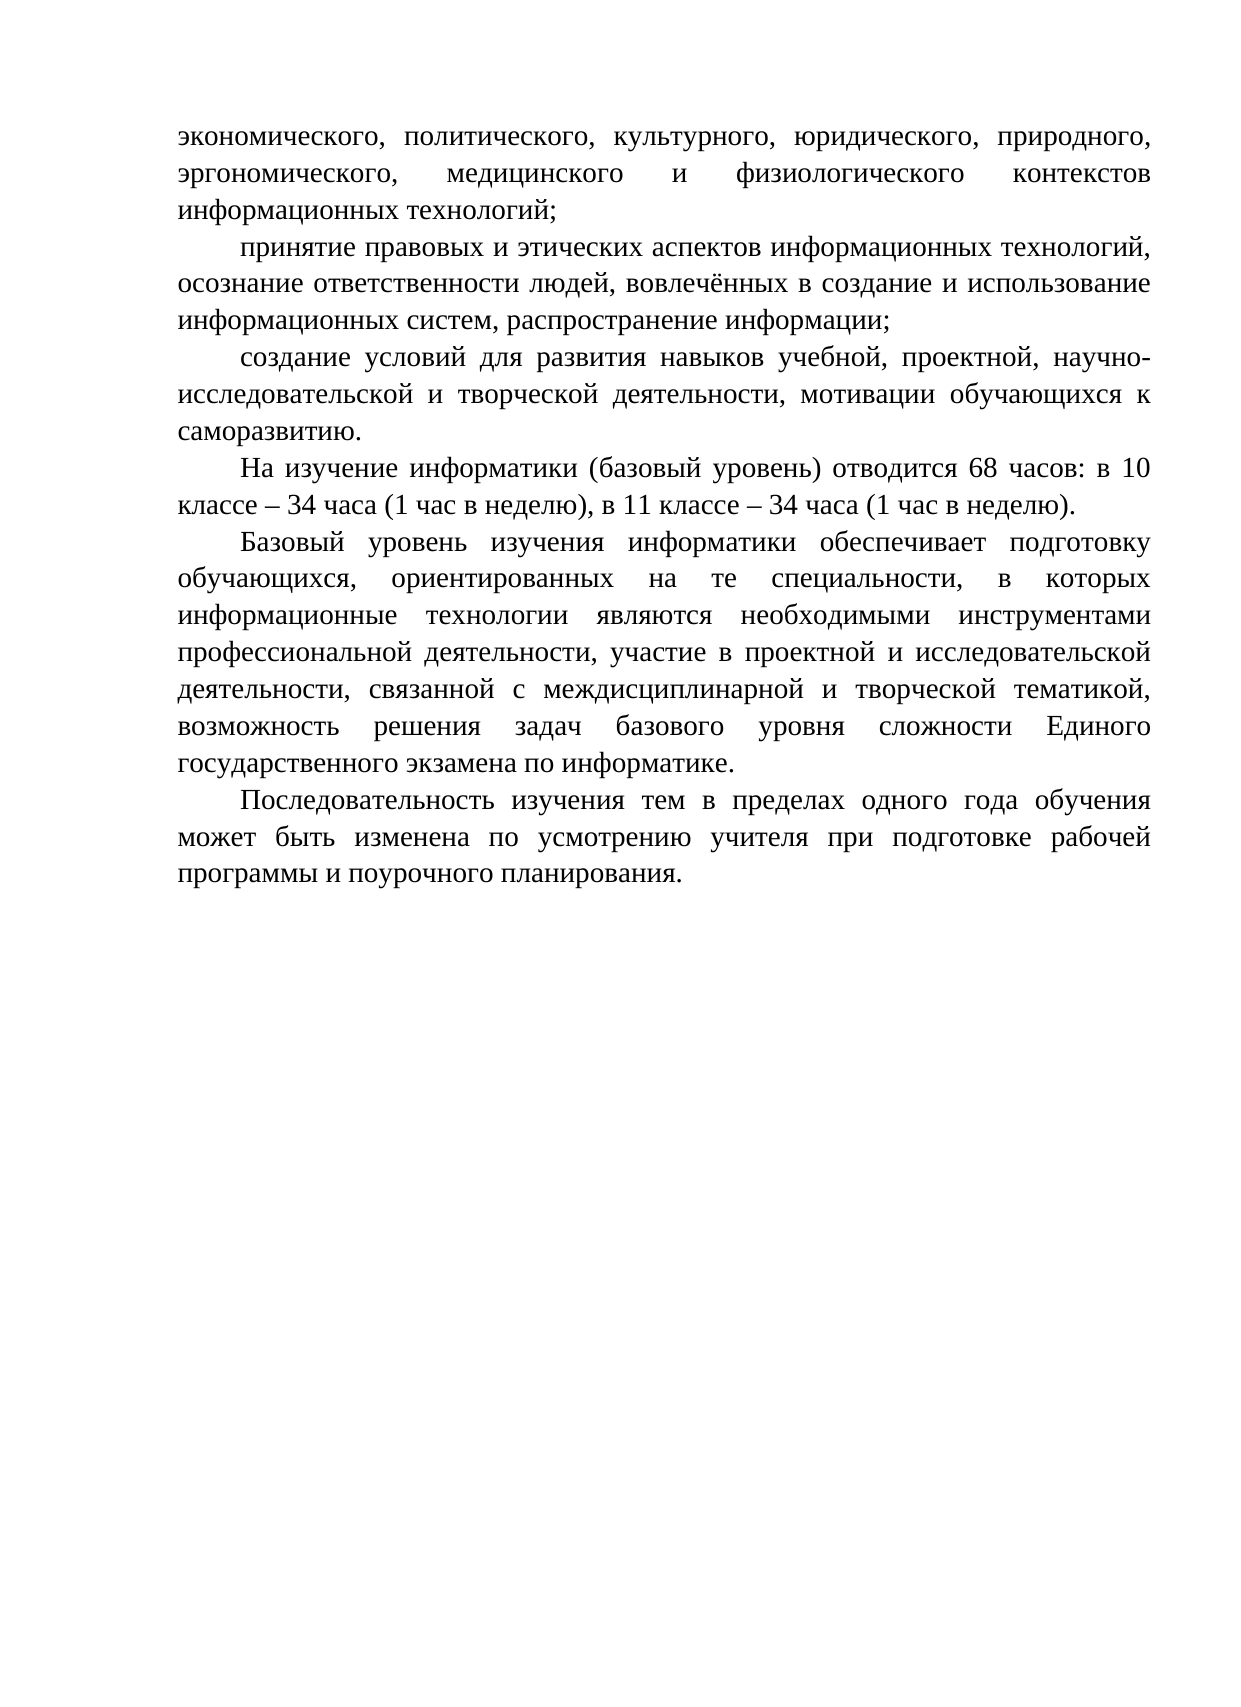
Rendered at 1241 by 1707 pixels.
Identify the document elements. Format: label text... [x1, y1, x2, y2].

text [177, 118, 1152, 225]
text принятие правовых и этических аспектов информационных технологий, осознание ответственности людей, вовлечённых в создание и использование информационных систем, распространение информации; [177, 229, 1152, 336]
text Базовый уровень изучения информатики обеспечивает подготовку обучающихся, ориентированных на те специальности, в которых информационные технологии являются необходимыми инструментами профессиональной деятельности, участие в проектной и исследовательской деятельности, связанной с междисциплинарной и творческой тематикой, возможность решения задач базового уровня сложности Единого государственного экзамена по информатике. [177, 524, 1152, 778]
text Последовательность изучения тем в пределах одного года обучения может быть изменена по усмотрению учителя при подготовке рабочей программы и поурочного планирования. [177, 782, 1152, 889]
text ‌На изучение информатики (базовый уровень) отводится 68 часов: в 10 классе – 34 часа (1 час в неделю), в 11 классе – 34 часа (1 час в неделю).‌‌ [177, 450, 1152, 520]
text создание условий для развития навыков учебной, проектной, научно-исследовательской и творческой деятельности, мотивации обучающихся к саморазвитию. [177, 339, 1152, 447]
